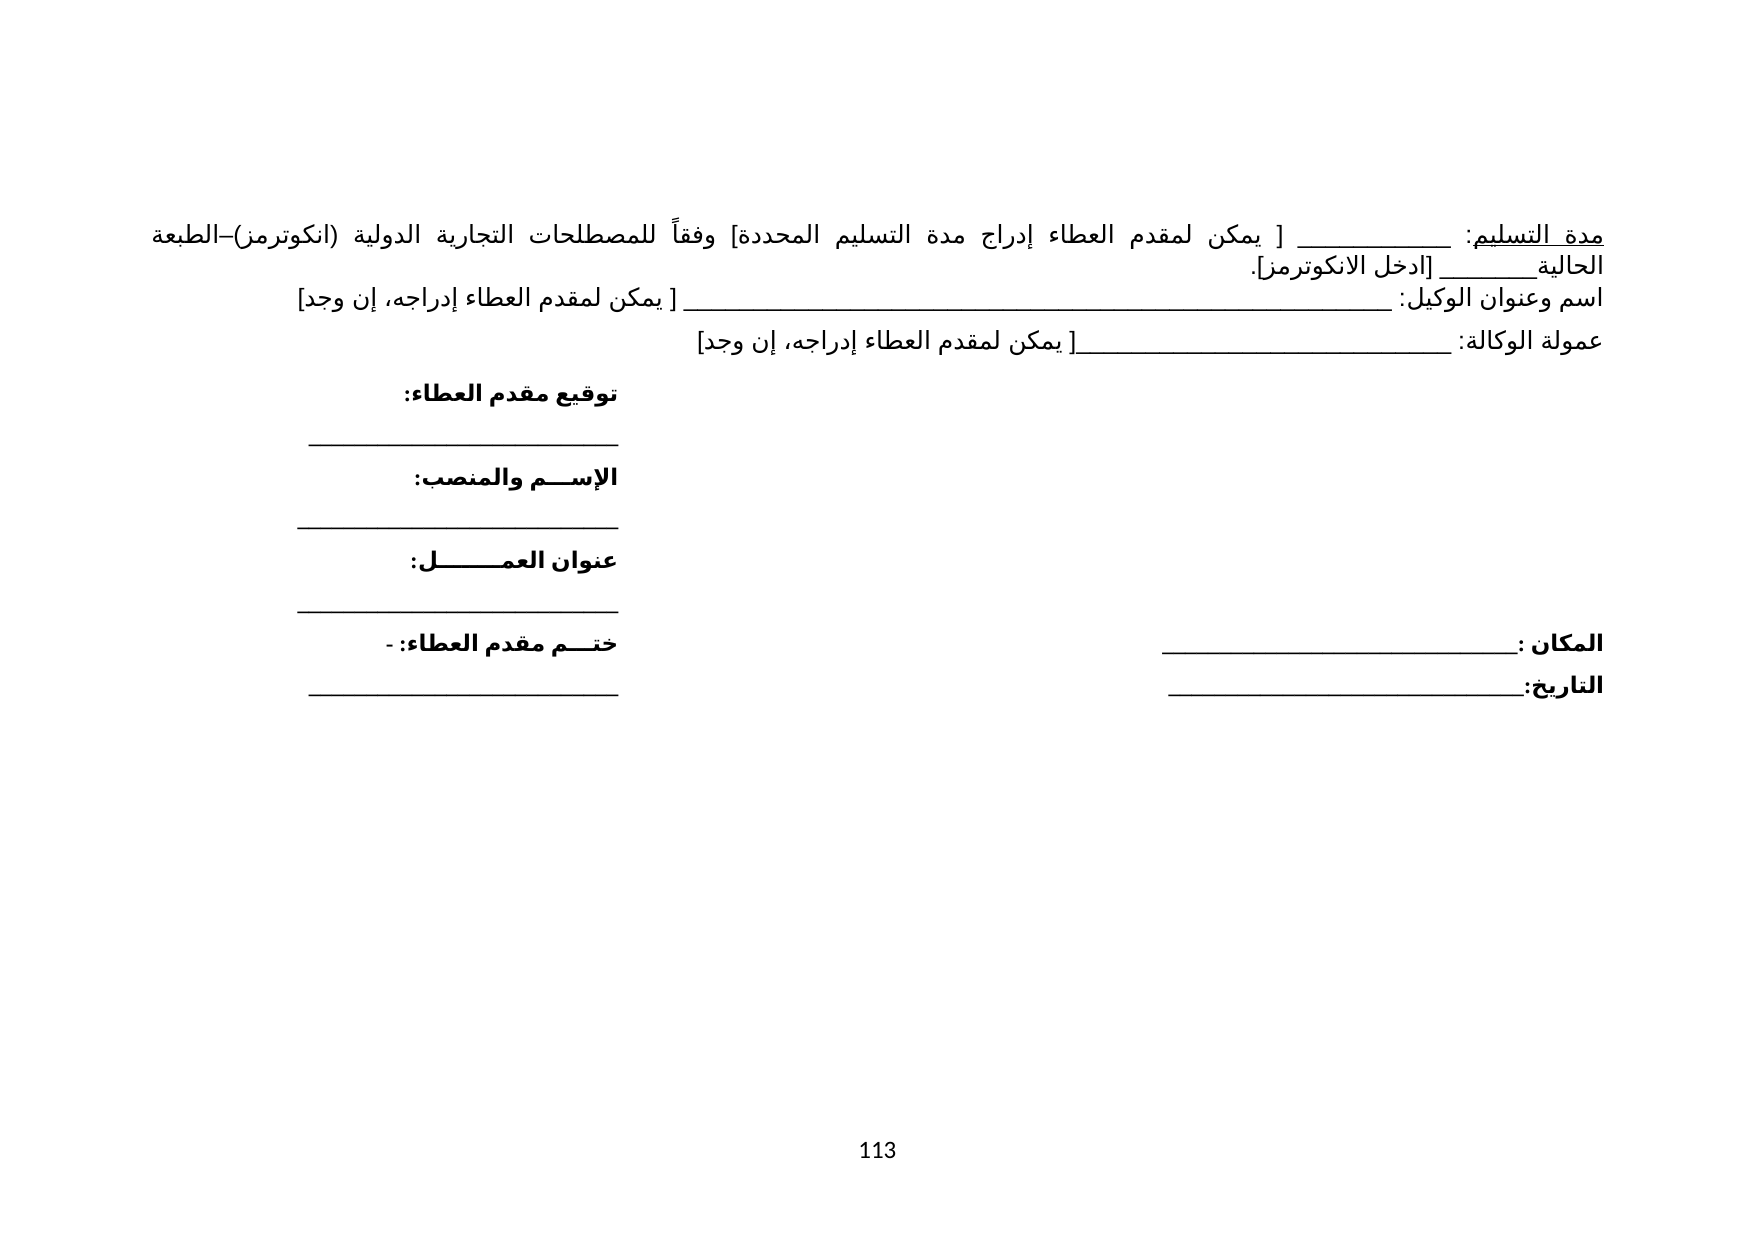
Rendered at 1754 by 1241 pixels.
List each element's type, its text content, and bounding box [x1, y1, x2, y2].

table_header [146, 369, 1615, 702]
text مدة التسليم: ___________ [ يمكن لمقدم العطاء إدراج مدة التسليم المحددة] وفقاً للمصطلحات التجارية الدولية (انكوترمز)–الطبعة الحالية_______ [ادخل الانكوترمز]. [150, 218, 1604, 281]
text اسم وعنوان الوكيل: ___________________________________________________ [ يمكن لمقدم العطاء إدراجه، إن وجد] [150, 281, 1604, 312]
text عمولة الوكالة: ___________________________[ يمكن لمقدم العطاء إدراجه، إن وجد] [150, 325, 1604, 356]
